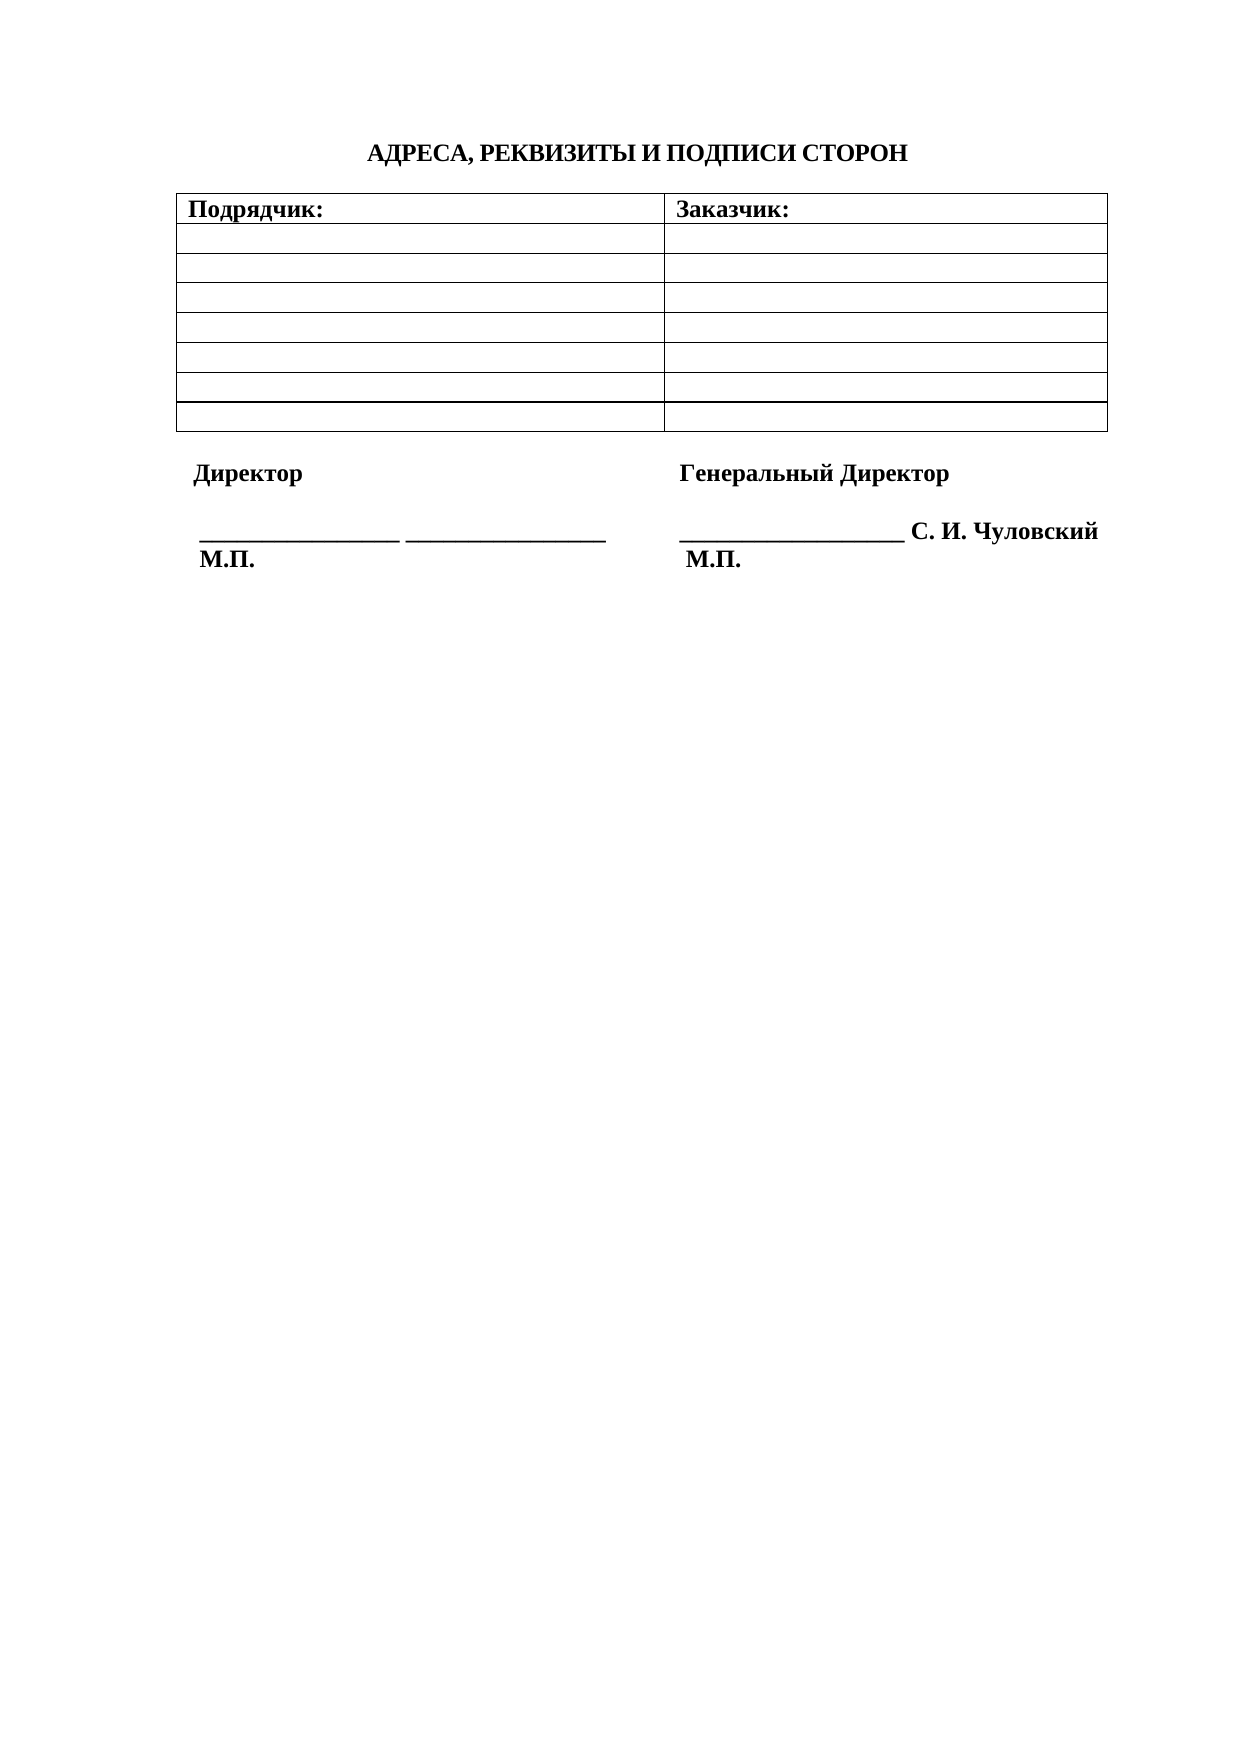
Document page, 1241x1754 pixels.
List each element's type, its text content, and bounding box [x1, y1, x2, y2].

table_cell [665, 343, 1107, 372]
table_cell [177, 224, 664, 252]
text адреса, реквизиты и подписи сторон [124, 141, 1152, 167]
table_cell [665, 254, 1107, 282]
table_cell [665, 313, 1107, 342]
text ________________ ________________ __________________ С. И. Чуловский [118, 516, 1152, 544]
text Директор Генеральный Директор [118, 458, 1152, 487]
text М.П. М.П. [118, 544, 1152, 573]
table_header Заказчик: [665, 194, 1107, 223]
table_cell [665, 373, 1107, 401]
table_cell [177, 254, 664, 282]
table_cell [665, 403, 1107, 431]
table_cell [177, 403, 664, 431]
table_cell [665, 283, 1107, 312]
table_cell [177, 313, 664, 342]
table_header Подрядчик: [177, 194, 664, 223]
table_cell [665, 224, 1107, 252]
table_cell [177, 373, 664, 401]
table_cell [177, 343, 664, 372]
table_cell [177, 283, 664, 312]
